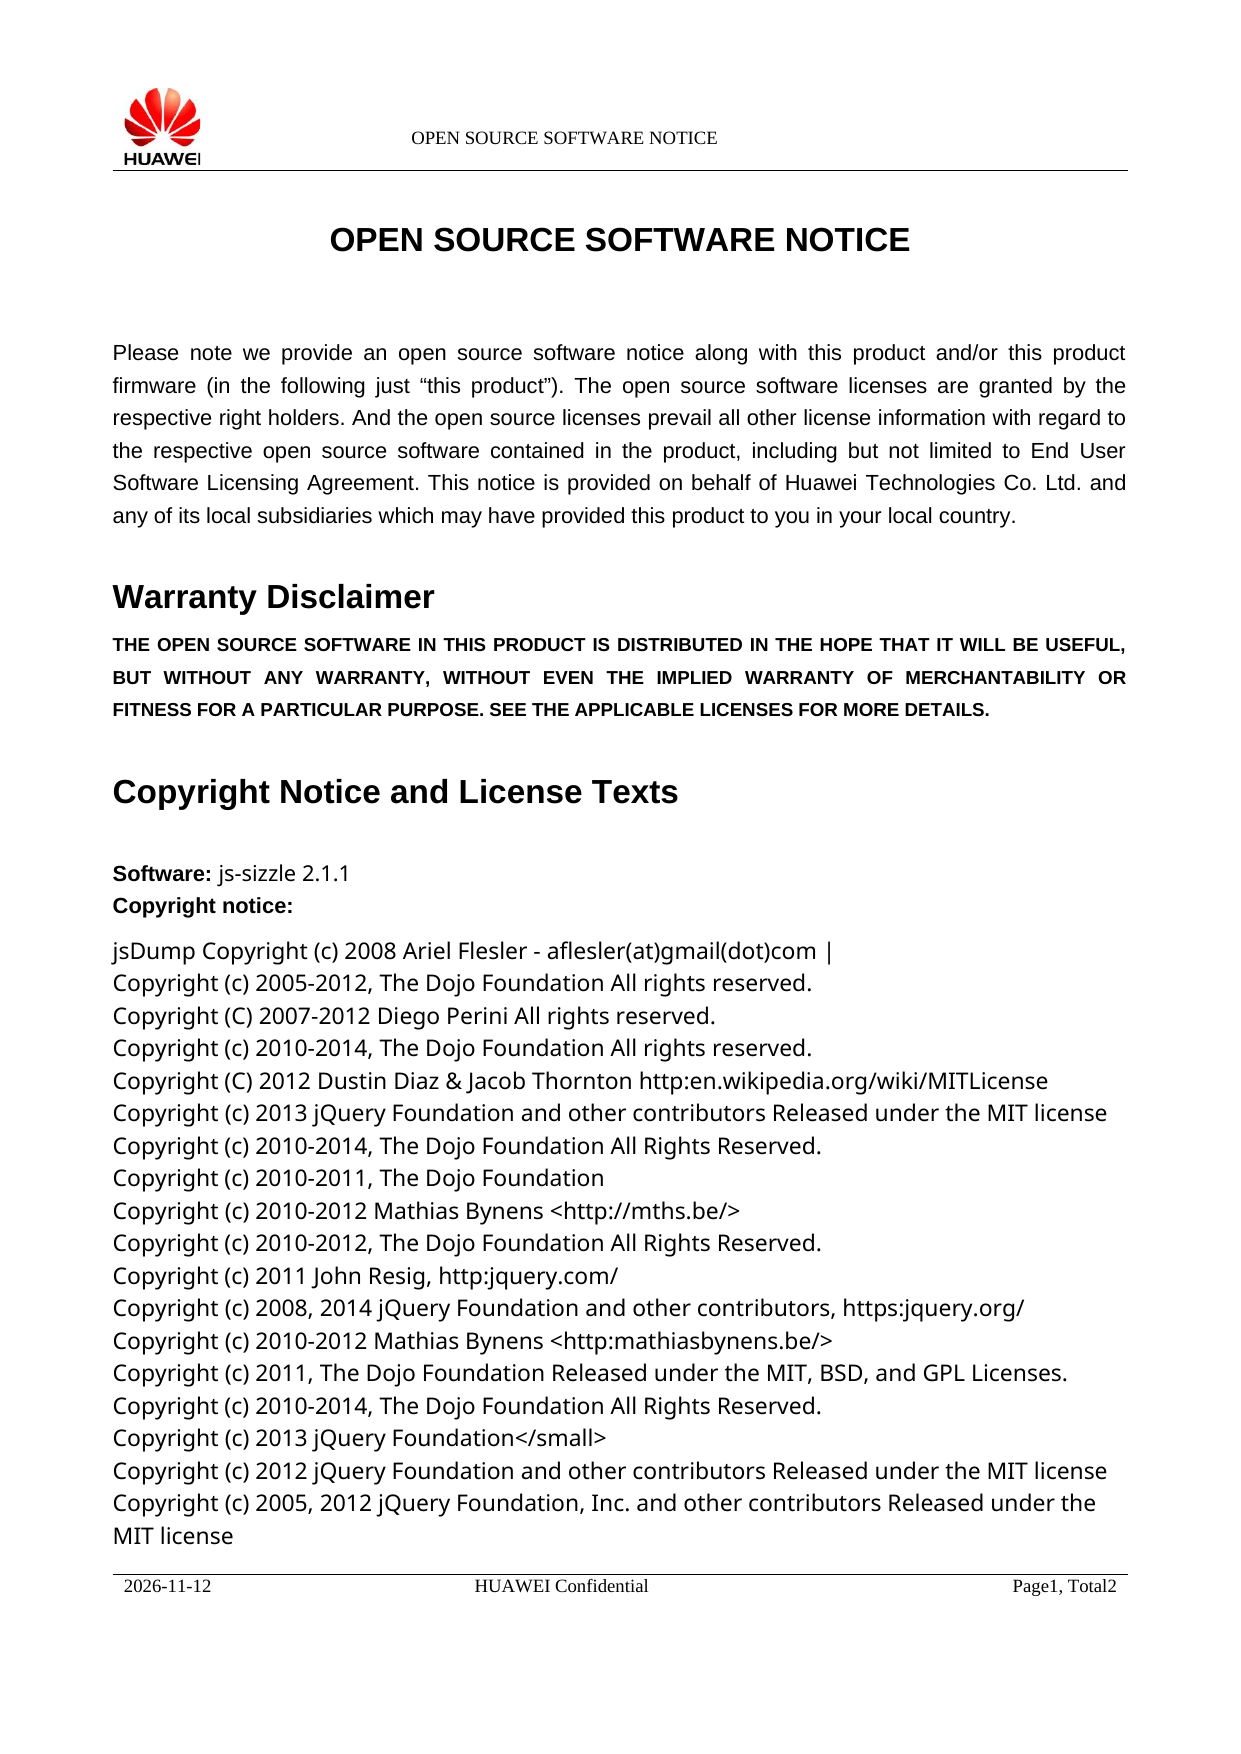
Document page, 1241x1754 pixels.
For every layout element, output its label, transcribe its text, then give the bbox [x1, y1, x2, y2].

picture [124, 88, 201, 165]
text OPEN SOURCE SOFTWARE NOTICE [112, 206, 1128, 271]
text Copyright Notice and License Texts [112, 759, 1128, 824]
text Warranty Disclaimer [112, 564, 1128, 629]
text Copyright notice: [112, 889, 1128, 921]
text The open source software in this product is distributed in the hope that it will be useful, but WITHOUT ANY WARRANTY, without even the implied warranty of MERCHANTABILITY or FITNESS FOR A PARTICULAR PURPOSE. See the applicable licenses for more details. [112, 629, 1128, 726]
text Please note we provide an open source software notice along with this product and/or this product firmware (in the following just “this product”). The open source software licenses are granted by the respective right holders. And the open source licenses prevail all other license information with regard to the respective open source software contained in the product, including but not limited to End User Software Licensing Agreement. This notice is provided on behalf of Huawei Technologies Co. Ltd. and any of its local subsidiaries which may have provided this product to you in your local country. [112, 336, 1128, 531]
title Software: js-sizzle 2.1.1 [112, 856, 1128, 889]
